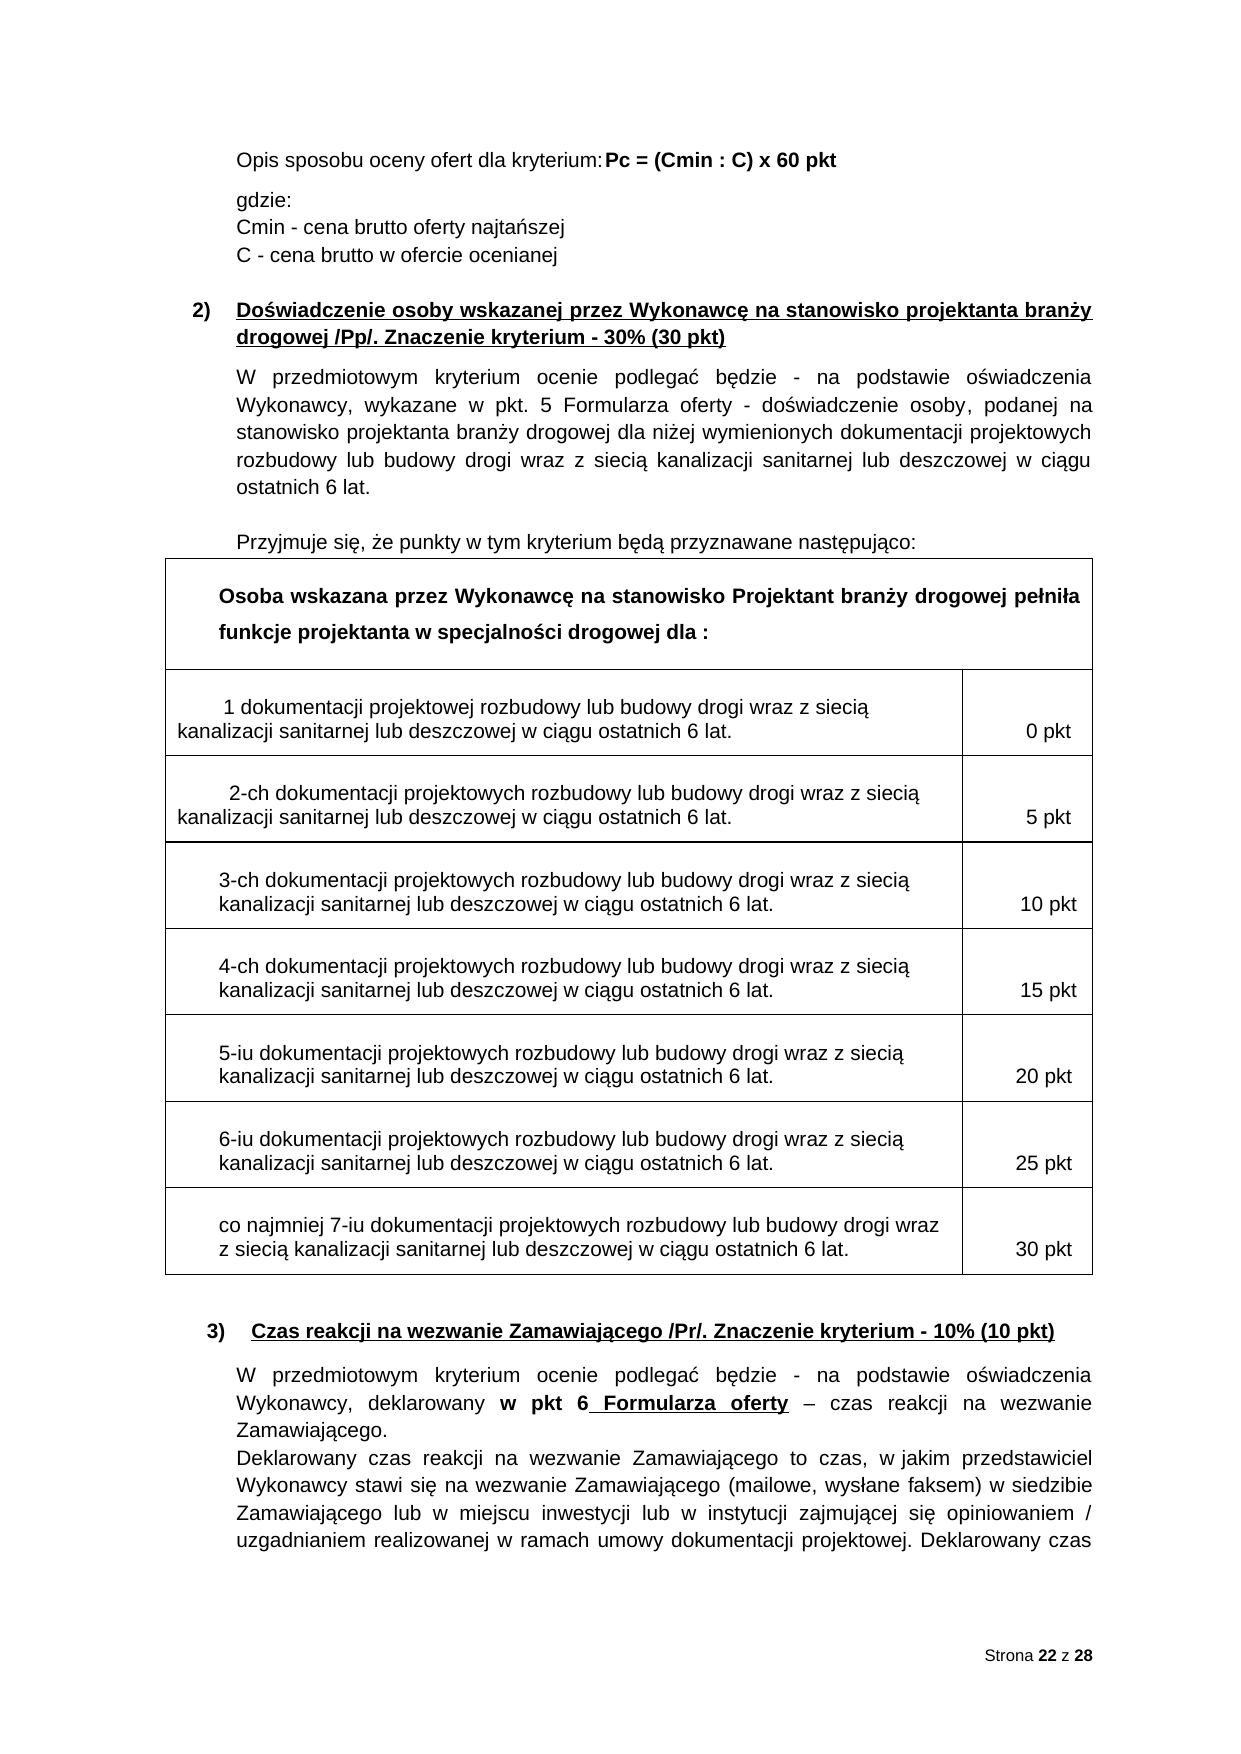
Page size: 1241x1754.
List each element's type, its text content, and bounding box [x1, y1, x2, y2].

table_cell 30 pkt [963, 1188, 1092, 1274]
text Opis sposobu oceny ofert dla kryterium: Pc = (Cmin : C) x 60 pkt [236, 148, 1093, 172]
list Czas reakcji na wezwanie Zamawiającego /Pr/. Znaczenie kryterium - 10% (10 pkt) [207, 1319, 1093, 1343]
text W przedmiotowym kryterium ocenie podlegać będzie - na podstawie oświadczenia Wykonawcy, deklarowany w pkt 6 Formularza oferty – czas reakcji na wezwanie Zamawiającego. [236, 1363, 1093, 1442]
table_cell 15 pkt [963, 929, 1092, 1014]
table_cell 3-ch dokumentacji projektowych rozbudowy lub budowy drogi wraz z siecią kanalizacji sanitarnej lub deszczowej w ciągu ostatnich 6 lat. [166, 843, 962, 928]
text C - cena brutto w ofercie ocenianej [236, 243, 1093, 267]
text W przedmiotowym kryterium ocenie podlegać będzie - na podstawie oświadczenia Wykonawcy, wykazane w pkt. 5 Formularza oferty - doświadczenie osoby, podanej na stanowisko projektanta branży drogowej dla niżej wymienionych dokumentacji projektowych rozbudowy lub budowy drogi wraz z siecią kanalizacji sanitarnej lub deszczowej w ciągu ostatnich 6 lat. [236, 365, 1093, 499]
table_header Osoba wskazana przez Wykonawcę na stanowisko Projektant branży drogowej pełniła funkcje projektanta w specjalności drogowej dla : [166, 559, 1092, 668]
list Doświadczenie osoby wskazanej przez Wykonawcę na stanowisko projektanta branży drogowej /Pp/. Znaczenie kryterium - 30% (30 pkt) [192, 298, 1093, 349]
table_cell 20 pkt [963, 1015, 1092, 1101]
table_cell 2-ch dokumentacji projektowych rozbudowy lub budowy drogi wraz z siecią kanalizacji sanitarnej lub deszczowej w ciągu ostatnich 6 lat. [166, 756, 962, 841]
table_cell 4-ch dokumentacji projektowych rozbudowy lub budowy drogi wraz z siecią kanalizacji sanitarnej lub deszczowej w ciągu ostatnich 6 lat. [166, 929, 962, 1014]
table_cell 25 pkt [963, 1102, 1092, 1187]
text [236, 1446, 1093, 1552]
table_cell 5 pkt [963, 756, 1092, 841]
text gdzie: [236, 188, 1093, 212]
text Cmin - cena brutto oferty najtańszej [236, 215, 1093, 239]
table_cell 5-iu dokumentacji projektowych rozbudowy lub budowy drogi wraz z siecią kanalizacji sanitarnej lub deszczowej w ciągu ostatnich 6 lat. [166, 1015, 962, 1101]
text Przyjmuje się, że punkty w tym kryterium będą przyznawane następująco: [236, 530, 1093, 554]
table_cell 6-iu dokumentacji projektowych rozbudowy lub budowy drogi wraz z siecią kanalizacji sanitarnej lub deszczowej w ciągu ostatnich 6 lat. [166, 1102, 962, 1187]
table_cell 1 dokumentacji projektowej rozbudowy lub budowy drogi wraz z siecią kanalizacji sanitarnej lub deszczowej w ciągu ostatnich 6 lat. [166, 670, 962, 755]
table_cell 10 pkt [963, 843, 1092, 928]
table_cell 0 pkt [963, 670, 1092, 755]
table_cell co najmniej 7-iu dokumentacji projektowych rozbudowy lub budowy drogi wraz z siecią kanalizacji sanitarnej lub deszczowej w ciągu ostatnich 6 lat. [166, 1188, 962, 1274]
